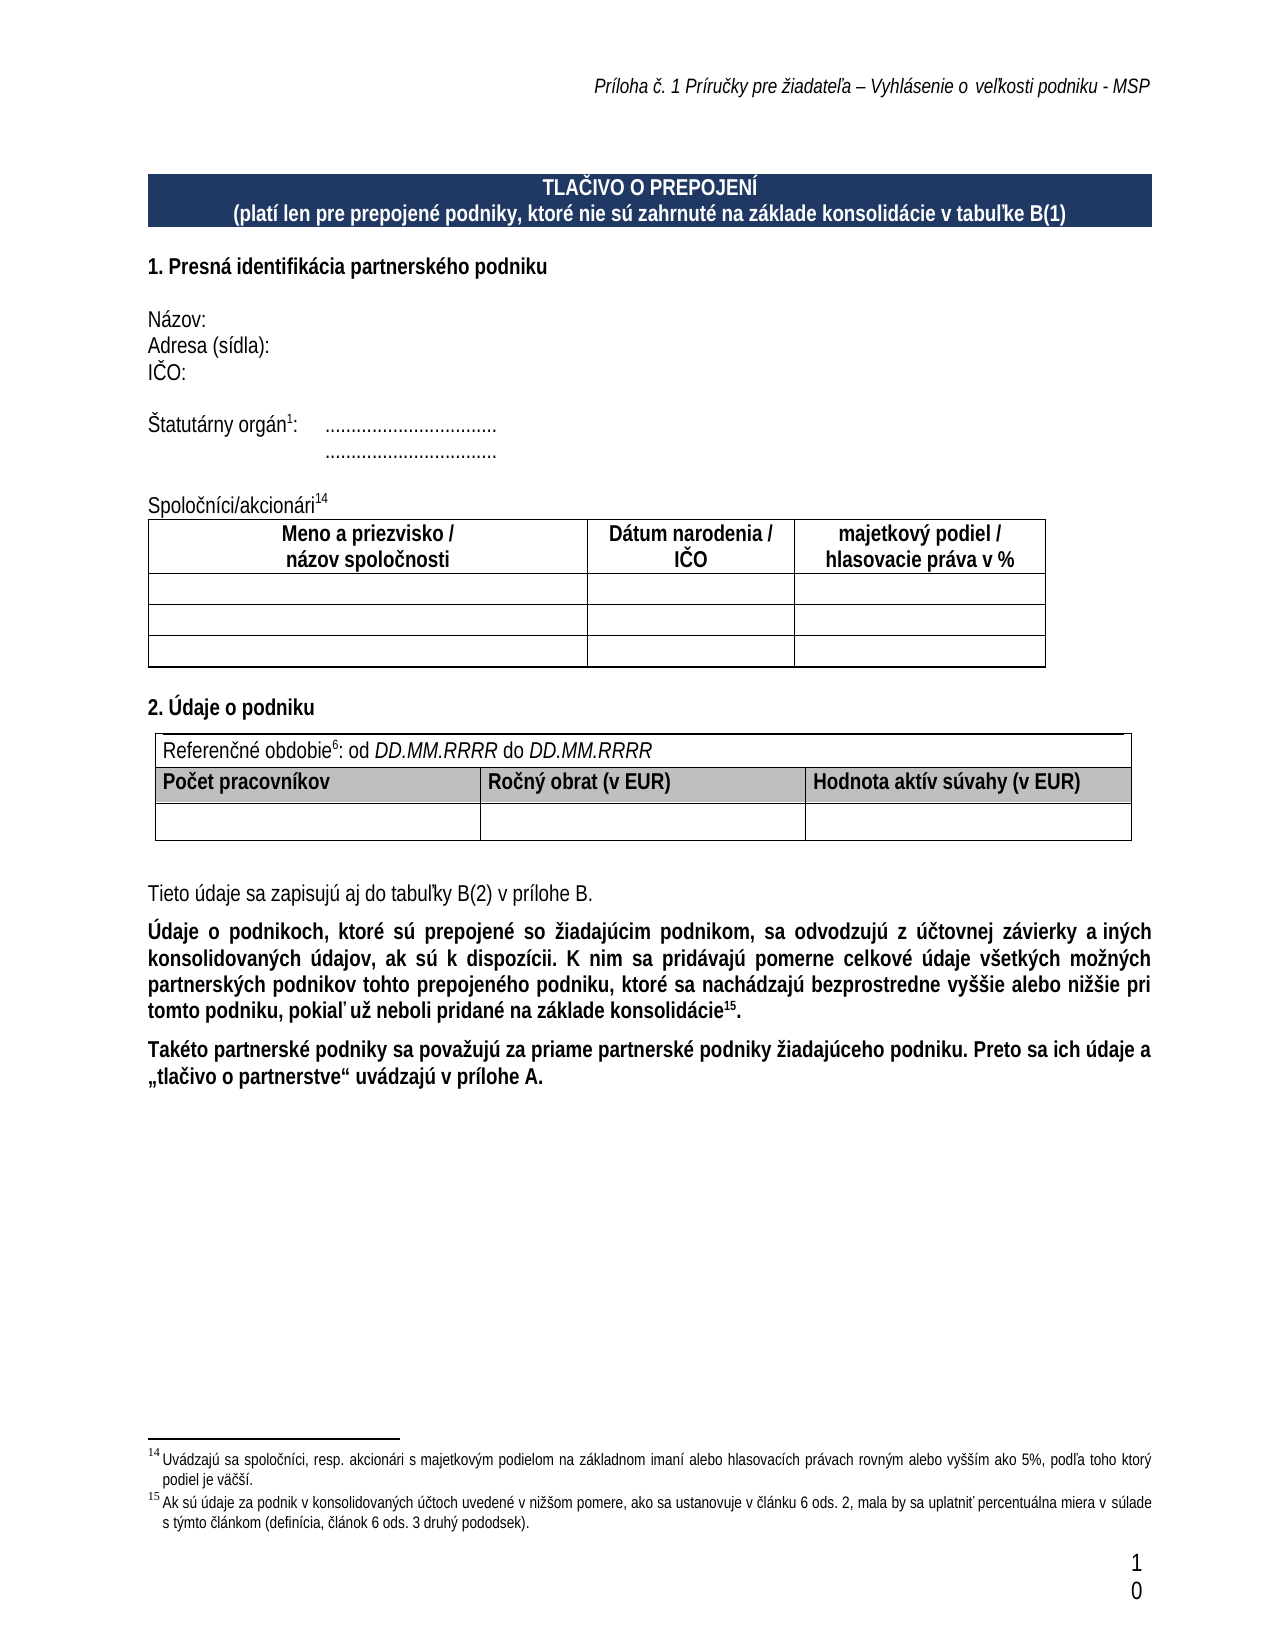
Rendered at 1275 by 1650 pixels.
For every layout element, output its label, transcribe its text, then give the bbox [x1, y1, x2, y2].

text Názov: [148, 306, 1152, 332]
text TLAČIVO O PREPOJENÍ [148, 174, 1152, 200]
table_cell [795, 574, 1045, 604]
table_cell [156, 804, 480, 839]
text 1. Presná identifikácia partnerského podniku [148, 253, 1152, 279]
text ................................. [148, 437, 1152, 464]
table_cell [588, 574, 794, 604]
text Adresa (sídla): [148, 332, 1152, 358]
table_cell Hodnota aktív súvahy (v EUR) [806, 768, 1131, 802]
text Štatutárny orgán1: ................................. [148, 411, 1152, 437]
table_cell [795, 605, 1045, 635]
text Takéto partnerské podniky sa považujú za priame partnerské podniky žiadajúceho podniku. Preto sa ich údaje a „tlačivo o partnerstve“ uvádzajú v prílohe A. [148, 1036, 1152, 1089]
table_cell [588, 605, 794, 635]
table_cell [795, 636, 1045, 666]
text Spoločníci/akcionári [148, 490, 1152, 519]
text Údaje o podnikoch, ktoré sú prepojené so žiadajúcim podnikom, sa odvodzujú z účtovnej závierky a iných konsolidovaných údajov, ak sú k dispozícii. K nim sa pridávajú pomerne celkové údaje všetkých možných partnerských podnikov tohto prepojeného podniku, ktoré sa nachádzajú bezprostredne vyššie alebo nižšie pri tomto podniku, pokiaľ už neboli pridané na základe konsolidácie. [148, 918, 1152, 1024]
text (platí len pre prepojené podniky, ktoré nie sú zahrnuté na základe konsolidácie v tabuľke B(1) [148, 200, 1152, 227]
table_cell [149, 605, 587, 635]
table_header Dátum narodenia / IČO [588, 520, 794, 573]
table_cell [149, 636, 587, 666]
table_cell [806, 804, 1131, 839]
table_cell Počet pracovníkov [156, 768, 480, 802]
table_header Referenčné obdobie6: od DD.MM.RRRR do DD.MM.RRRR [156, 734, 1131, 767]
text Tieto údaje sa zapisujú aj do tabuľky B(2) v prílohe B. [148, 879, 1152, 906]
table_cell Ročný obrat (v EUR) [481, 768, 805, 802]
table_cell [149, 574, 587, 604]
table_header Meno a priezvisko / názov spoločnosti [149, 520, 587, 573]
table_cell [588, 636, 794, 666]
text IČO: [148, 358, 1152, 385]
table_cell [481, 804, 805, 839]
table_header majetkový podiel / hlasovacie práva v % [795, 520, 1045, 573]
text 2. Údaje o podniku [148, 694, 1152, 720]
